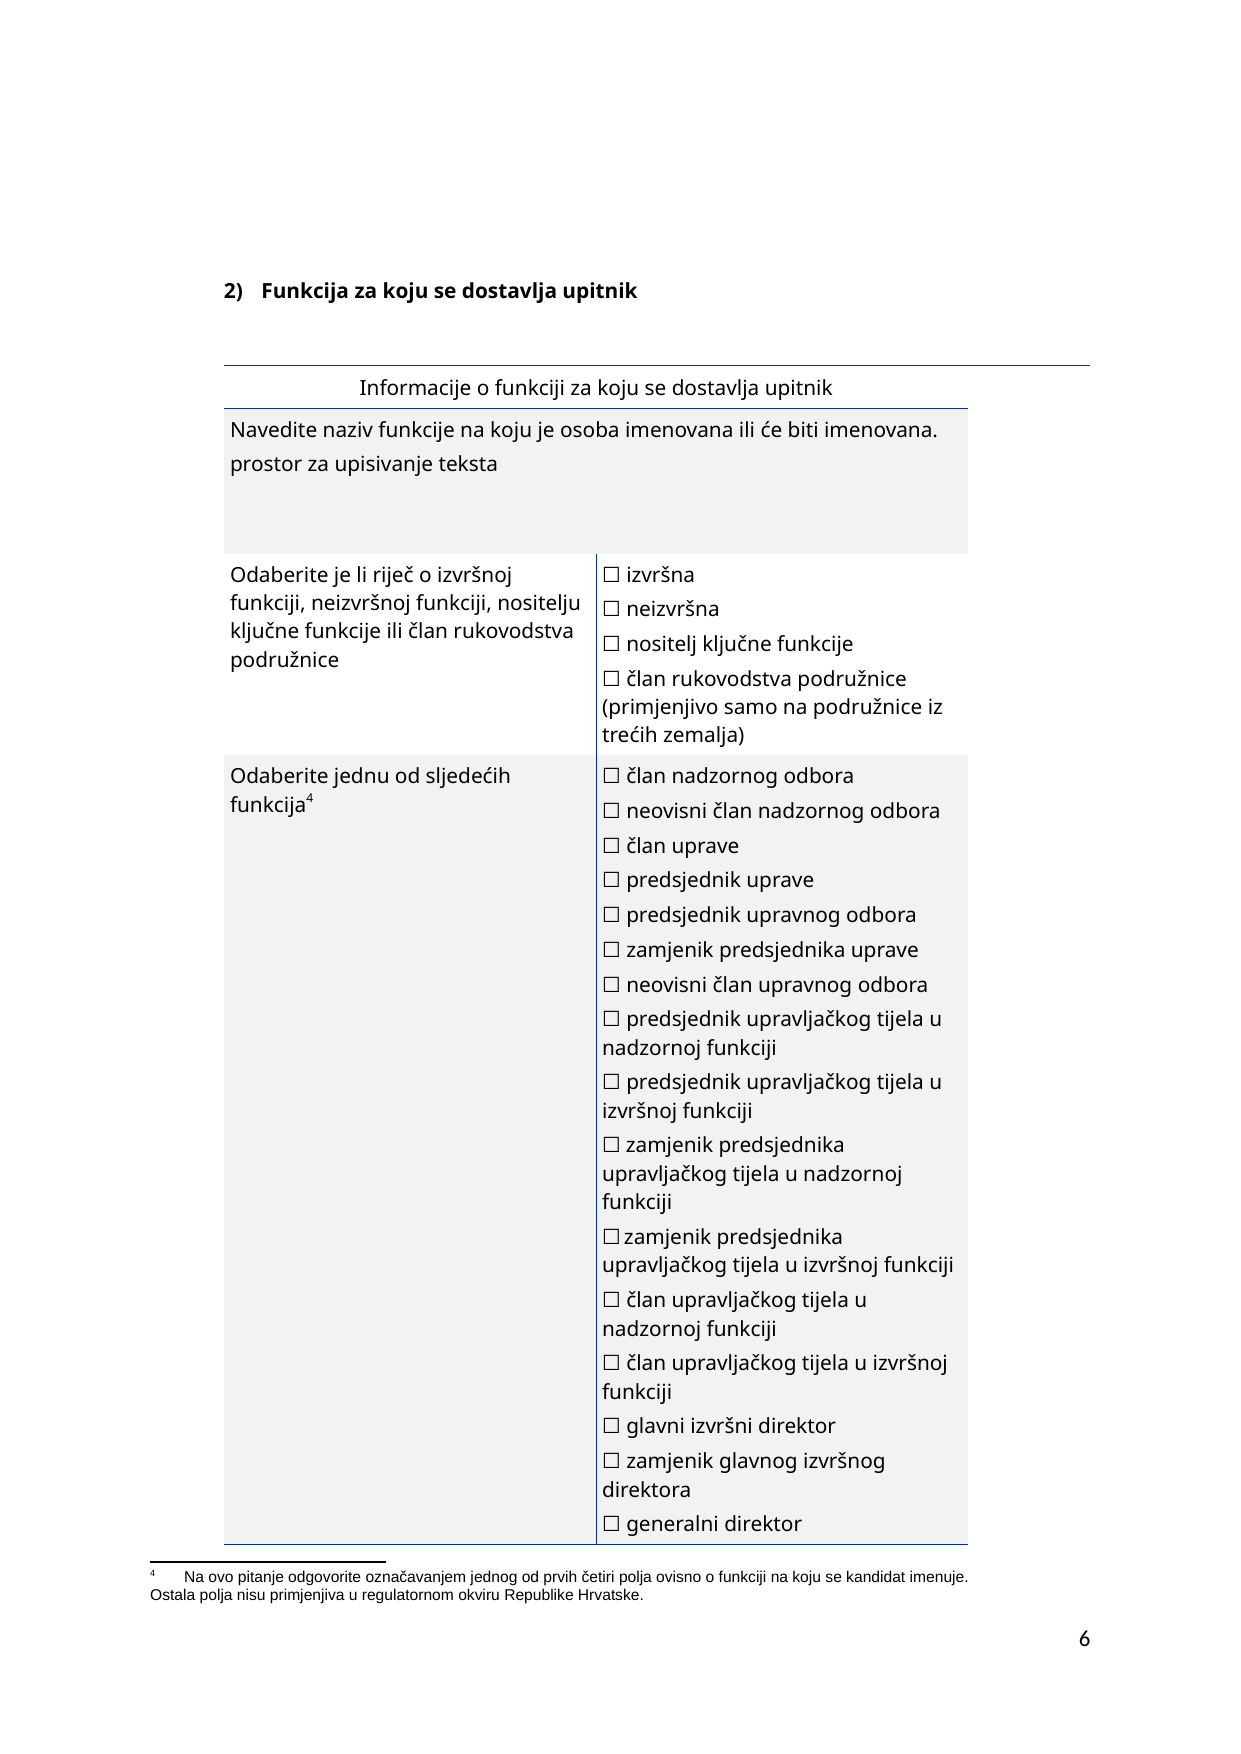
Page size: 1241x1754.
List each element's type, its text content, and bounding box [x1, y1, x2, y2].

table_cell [597, 755, 968, 1544]
table_cell Odaberite je li riječ o izvršnoj funkciji, neizvršnoj funkciji, nositelju ključne funkcije ili član rukovodstva podružnice [224, 554, 596, 755]
table_cell ☐ izvršna ☐ neizvršna ☐ nositelj ključne funkcije ☐ član rukovodstva podružnice (primjenjivo samo na podružnice iz trećih zemalja) [597, 554, 968, 755]
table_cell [224, 755, 596, 1544]
table_header Informacije o funkciji za koju se dostavlja upitnik [224, 366, 968, 407]
table_cell Navedite naziv funkcije na koju je osoba imenovana ili će biti imenovana. prostor za upisivanje teksta [224, 409, 968, 553]
subtitle Funkcija za koju se dostavlja upitnik [224, 272, 1090, 305]
